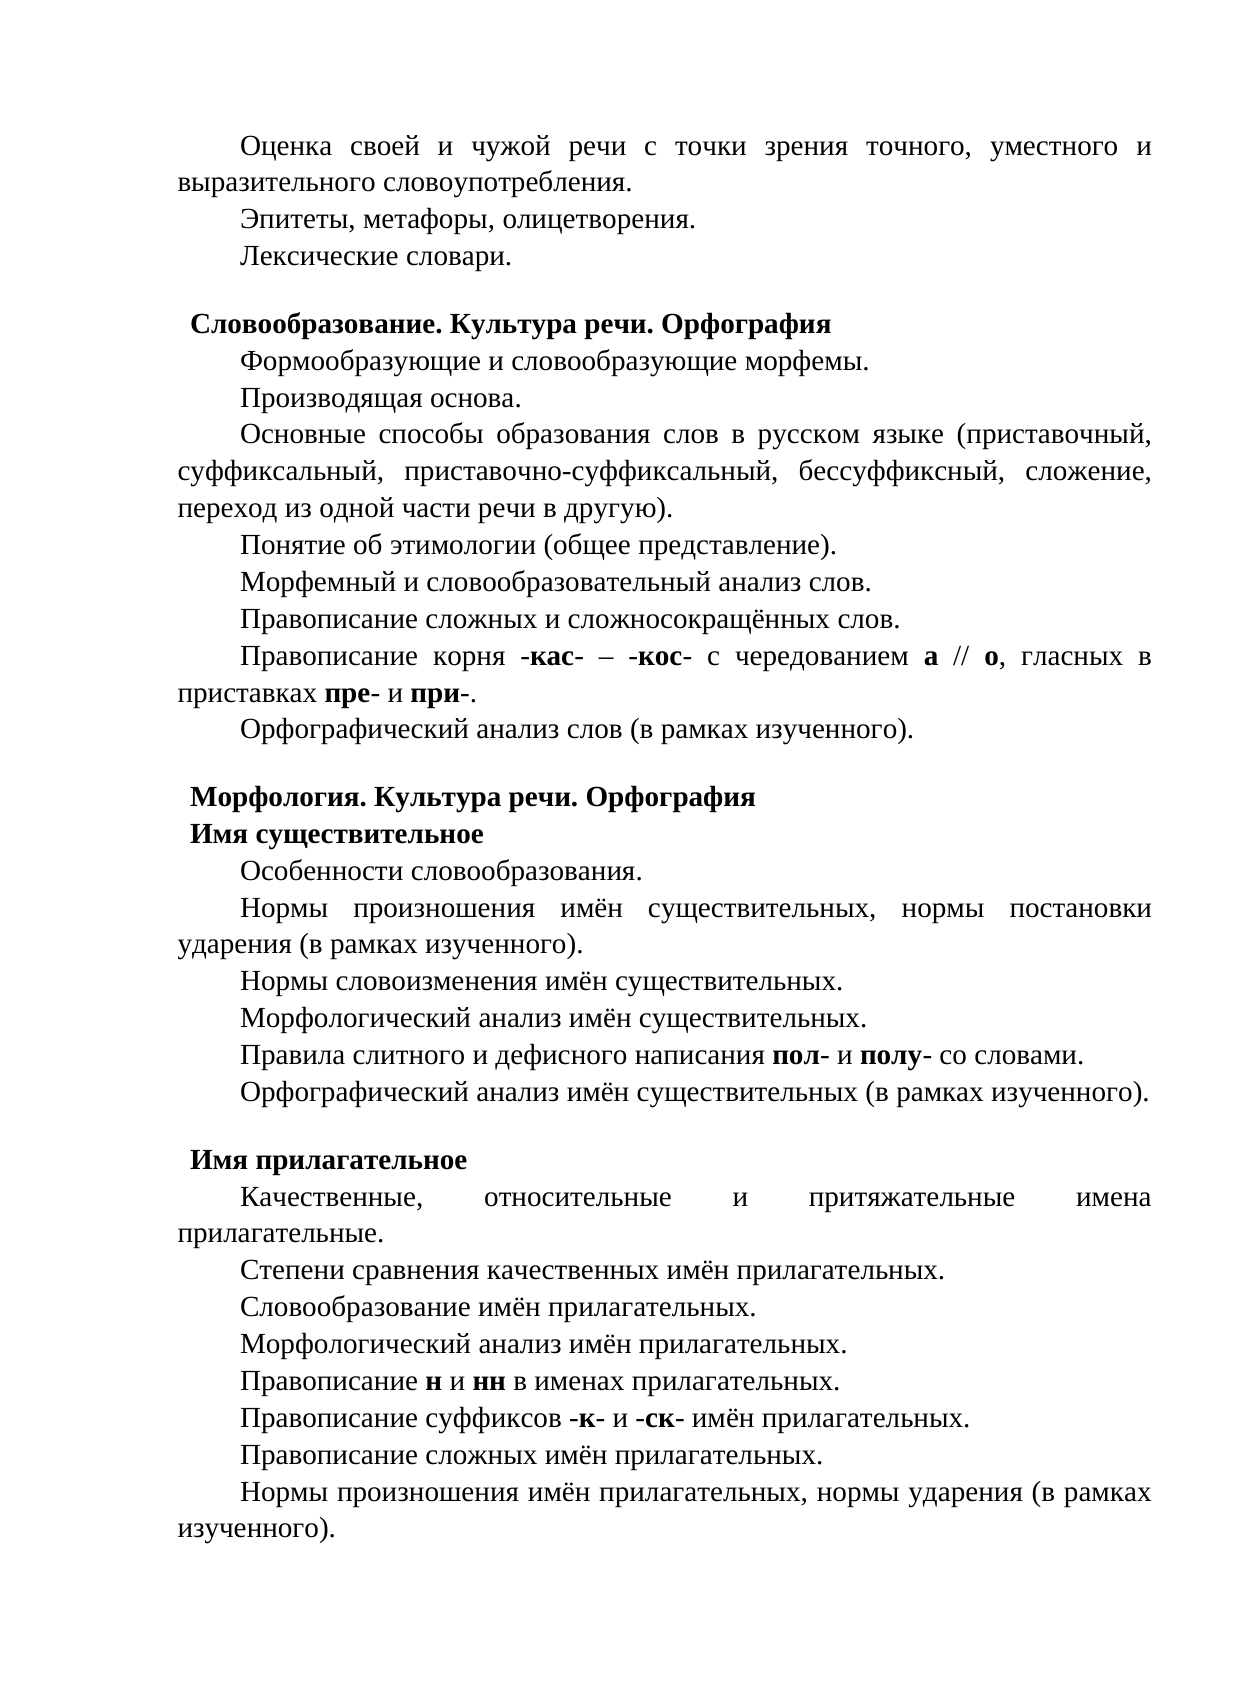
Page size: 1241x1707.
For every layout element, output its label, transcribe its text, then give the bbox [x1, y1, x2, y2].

text Нормы произношения имён прилагательных, нормы ударения (в рамках изученного). [177, 1474, 1152, 1544]
text Нормы произношения имён существительных, нормы постановки ударения (в рамках изученного). [177, 890, 1152, 960]
text Нормы словоизменения имён существительных. [177, 963, 1152, 997]
text Морфологический анализ имён прилагательных. [177, 1326, 1152, 1360]
text Основные способы образования слов в русском языке (приставочный, суффиксальный, приставочно-суффиксальный, бессуффиксный, сложение, переход из одной части речи в другую). [177, 417, 1152, 524]
text Производящая основа. [177, 380, 1152, 413]
text Особенности словообразования. [177, 853, 1152, 886]
text Понятие об этимологии (общее представление). [177, 527, 1152, 561]
text Словообразование. Культура речи. Орфография [190, 306, 1152, 339]
text Морфемный и словообразовательный анализ слов. [177, 564, 1152, 598]
text Морфологический анализ имён существительных. [177, 1000, 1152, 1034]
text Словообразование имён прилагательных. [177, 1289, 1152, 1323]
text Правописание суффиксов -к- и -ск- имён прилагательных. [177, 1400, 1152, 1433]
text Правописание корня -кас- – -кос- с чередованием а // о, гласных в приставках пре- и при-. [177, 638, 1152, 708]
text Имя существительное [190, 816, 1152, 849]
text Морфология. Культура речи. Орфография [190, 779, 1152, 813]
text Качественные, относительные и притяжательные имена прилагательные. [177, 1179, 1152, 1249]
text Оценка своей и чужой речи с точки зрения точного, уместного и выразительного словоупотребления. [177, 128, 1152, 198]
text Степени сравнения качественных имён прилагательных. [177, 1252, 1152, 1286]
text Правописание н и нн в именах прилагательных. [177, 1363, 1152, 1397]
text Эпитеты, метафоры, олицетворения. [177, 201, 1152, 235]
text Правила слитного и дефисного написания пол- и полу- со словами. [177, 1037, 1152, 1071]
text Правописание сложных и сложносокращённых слов. [177, 601, 1152, 634]
text Орфографический анализ слов (в рамках изученного). [177, 712, 1152, 745]
text Формообразующие и словообразующие морфемы. [177, 343, 1152, 376]
text Лексические словари. [177, 238, 1152, 272]
text Правописание сложных имён прилагательных. [177, 1437, 1152, 1470]
text Орфографический анализ имён существительных (в рамках изученного). [177, 1074, 1152, 1108]
text Имя прилагательное [190, 1142, 1152, 1175]
